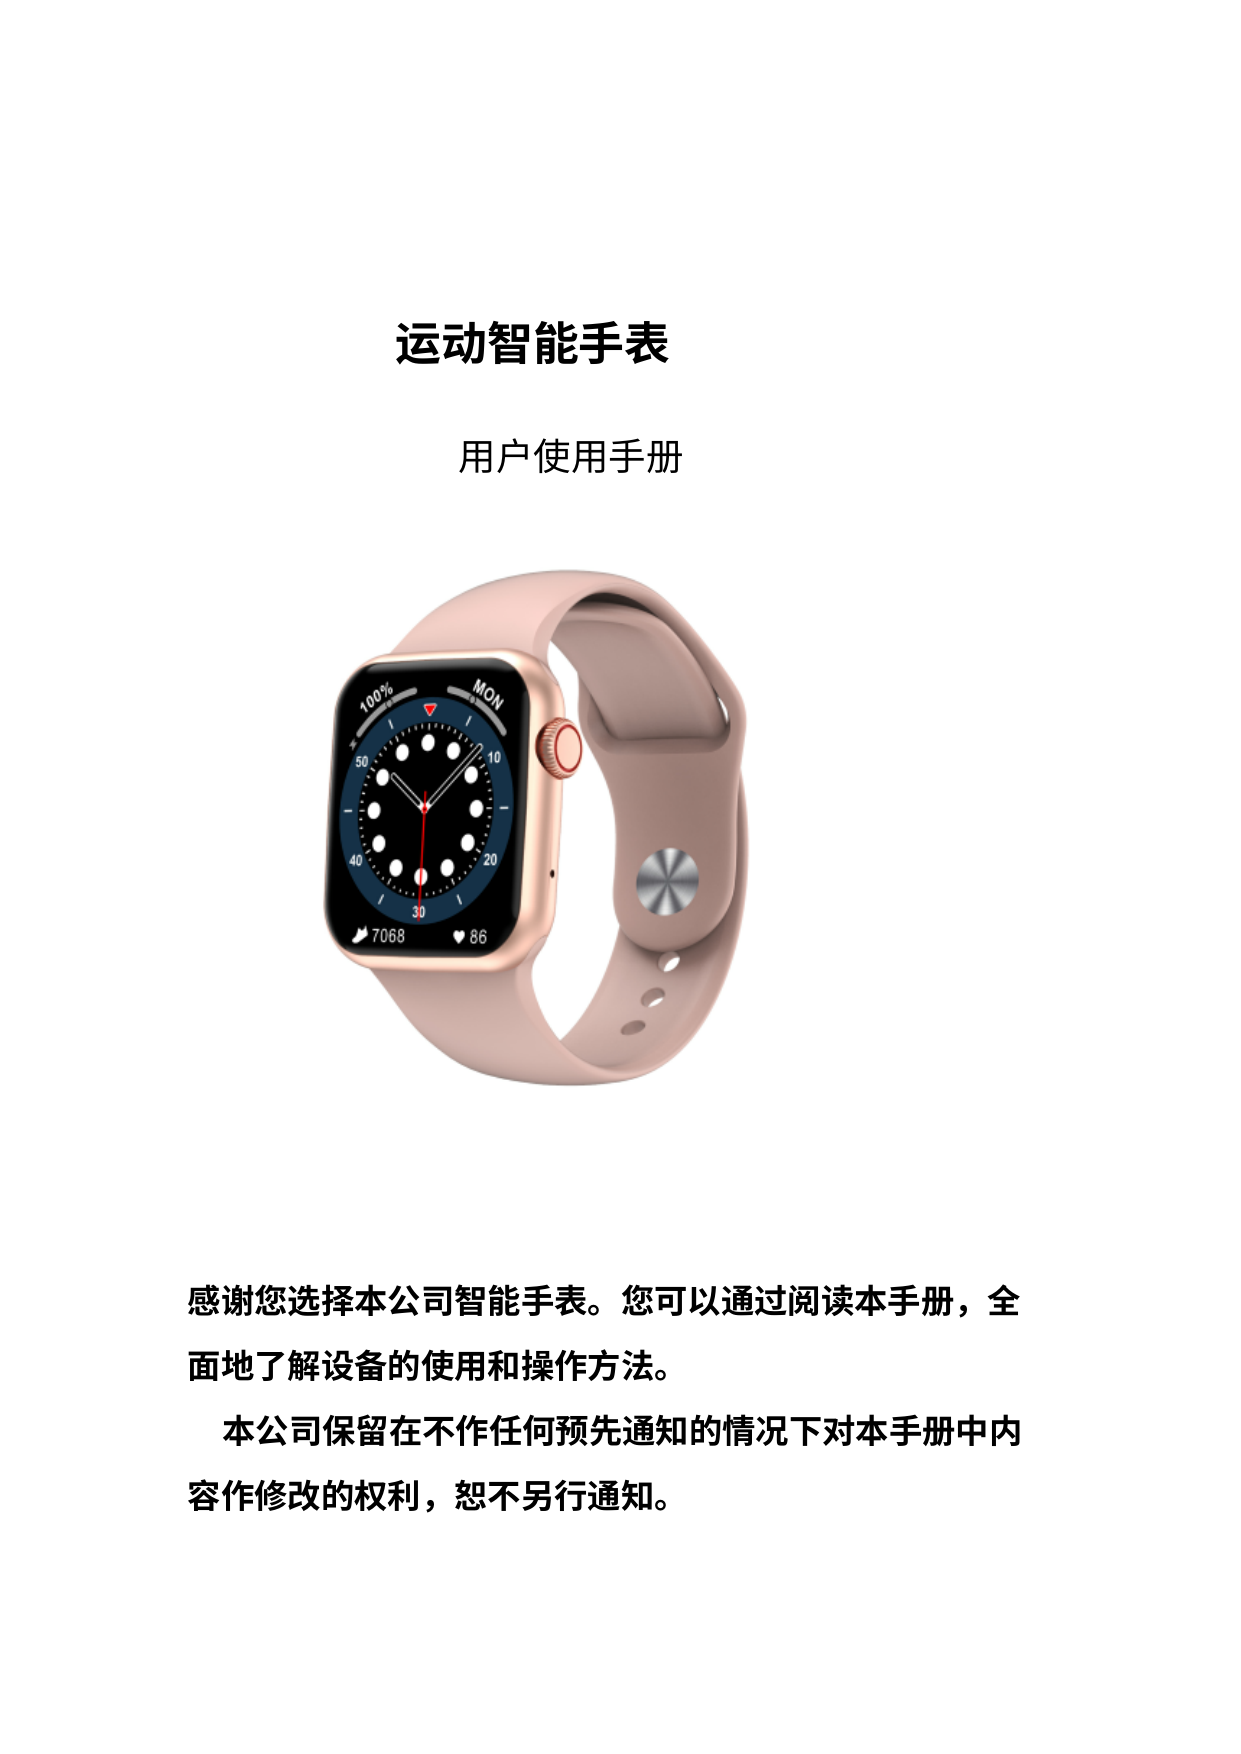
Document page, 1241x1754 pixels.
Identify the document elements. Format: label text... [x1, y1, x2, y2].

text 本公司保留在不作任何预先通知的情况下对本手册中内容作修改的权利，恕不另行通知。 [187, 1397, 1053, 1527]
text 运动智能手表 [187, 292, 1053, 389]
text 感谢您选择本公司智能手表。您可以通过阅读本手册，全面地了解设备的使用和操作方法。 [187, 1267, 1053, 1397]
text 用户使用手册 [187, 422, 1053, 487]
picture [257, 552, 810, 1106]
